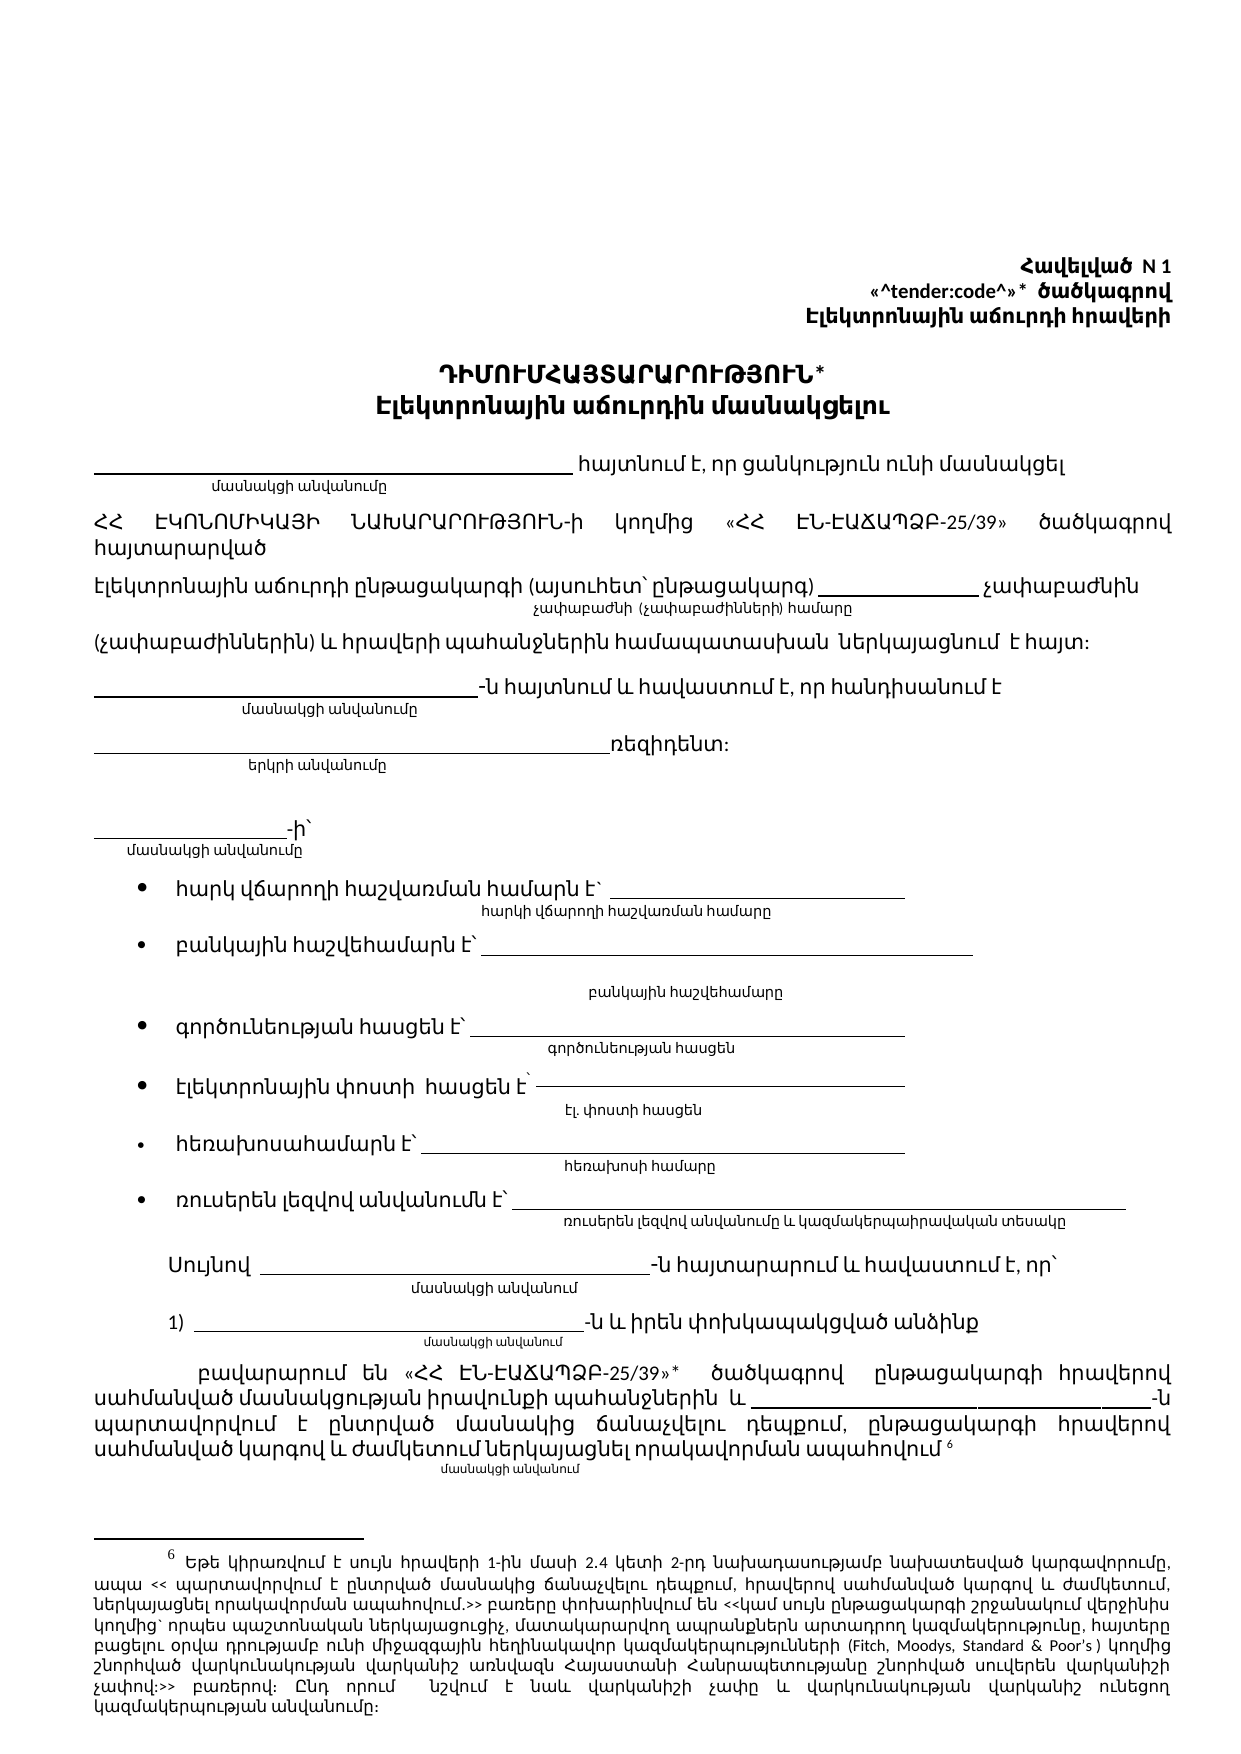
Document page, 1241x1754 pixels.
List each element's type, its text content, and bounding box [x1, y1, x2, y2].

text 1) -ն և իրեն փոխկապակցված անձինք [94, 1309, 1171, 1335]
text (չափաբաժիններին) և հրավերի պահանջներին համապատասխան ներկայացնում է հայտ: [94, 629, 1171, 655]
text երկրի անվանումը [94, 756, 1171, 787]
text Էլեկտրոնային աճուրդի հրավերի [94, 304, 1171, 329]
list էլեկտրոնային փոստի հասցեն է՝ [138, 1070, 1171, 1101]
text «^tender:code^»* ծածկագրով [94, 278, 1171, 304]
text էլեկտրոնային աճուրդի ընթացակարգի (այսուհետ՝ ընթացակարգ) չափաբաժնին [94, 573, 1171, 599]
text մասնակցի անվանումը [94, 841, 1171, 872]
text գործունեության հասցեն [94, 1040, 1171, 1070]
list հարկ վճարողի հաշվառման համարն է` [138, 872, 1171, 902]
text հայտնում է, որ ցանկություն ունի մասնակցել [94, 451, 1171, 477]
text -ն հայտնում և հավաստում է, որ հանդիսանում է [94, 670, 1171, 701]
subtitle Էլեկտրոնային աճուրդին մասնակցելու [94, 390, 1171, 421]
text ԴԻՄՈՒՄՀԱՅՏԱՐԱՐՈՒԹՅՈՒՆ* [94, 360, 1171, 390]
list բանկային հաշվեհամարն է՝ [138, 933, 1171, 983]
text բավարարում են «ՀՀ ԷՆ-ԷԱՃԱՊՁԲ-25/39»* ծածկագրով ընթացակարգի հրավերով սահմանված մասնակցության իրավունքի պահանջներին և -ն պարտավորվում է ընտրված մասնակից ճանաչվելու դեպքում, ընթացակարգի հրավերով սահմանված կարգով և ժամկետում ներկայացնել որակավորման ապահովում [94, 1360, 1171, 1462]
list հեռախոսահամարն է՝ [138, 1131, 1171, 1157]
text ռուսերեն լեզվով անվանումը և կազմակերպաիրավական տեսակը [94, 1213, 1171, 1243]
text Հավելված N 1 [94, 253, 1171, 278]
text մասնակցի անվանումը [94, 477, 1171, 507]
text -ի՝ [94, 816, 1171, 841]
text մասնակցի անվանումը [94, 701, 1171, 731]
text հեռախոսի համարը [462, 1157, 1171, 1187]
text մասնակցի անվանում [94, 1462, 1171, 1487]
list ռուսերեն լեզվով անվանումն է՝ [138, 1187, 1171, 1213]
list գործունեության հասցեն է՝ [138, 1014, 1171, 1040]
text ռեզիդենտ: [94, 731, 1171, 756]
text հարկի վճարողի հաշվառման համարը [94, 902, 1171, 933]
text բանկային հաշվեհամարը [94, 983, 1171, 1014]
text էլ. փոստի հասցեն [94, 1101, 1171, 1131]
text մասնակցի անվանում [94, 1279, 1171, 1309]
text չափաբաժնի (չափաբաժինների) համարը [94, 599, 1171, 629]
text Սույնով -ն հայտարարում և հավաստում է, որ՝ [94, 1248, 1171, 1279]
text մասնակցի անվանում [94, 1335, 1171, 1360]
text ՀՀ ԷԿՈՆՈՄԻԿԱՅԻ ՆԱԽԱՐԱՐՈՒԹՅՈՒՆ-ի կողմից «ՀՀ ԷՆ-ԷԱՃԱՊՁԲ-25/39» ծածկագրով հայտարարված [94, 507, 1171, 561]
